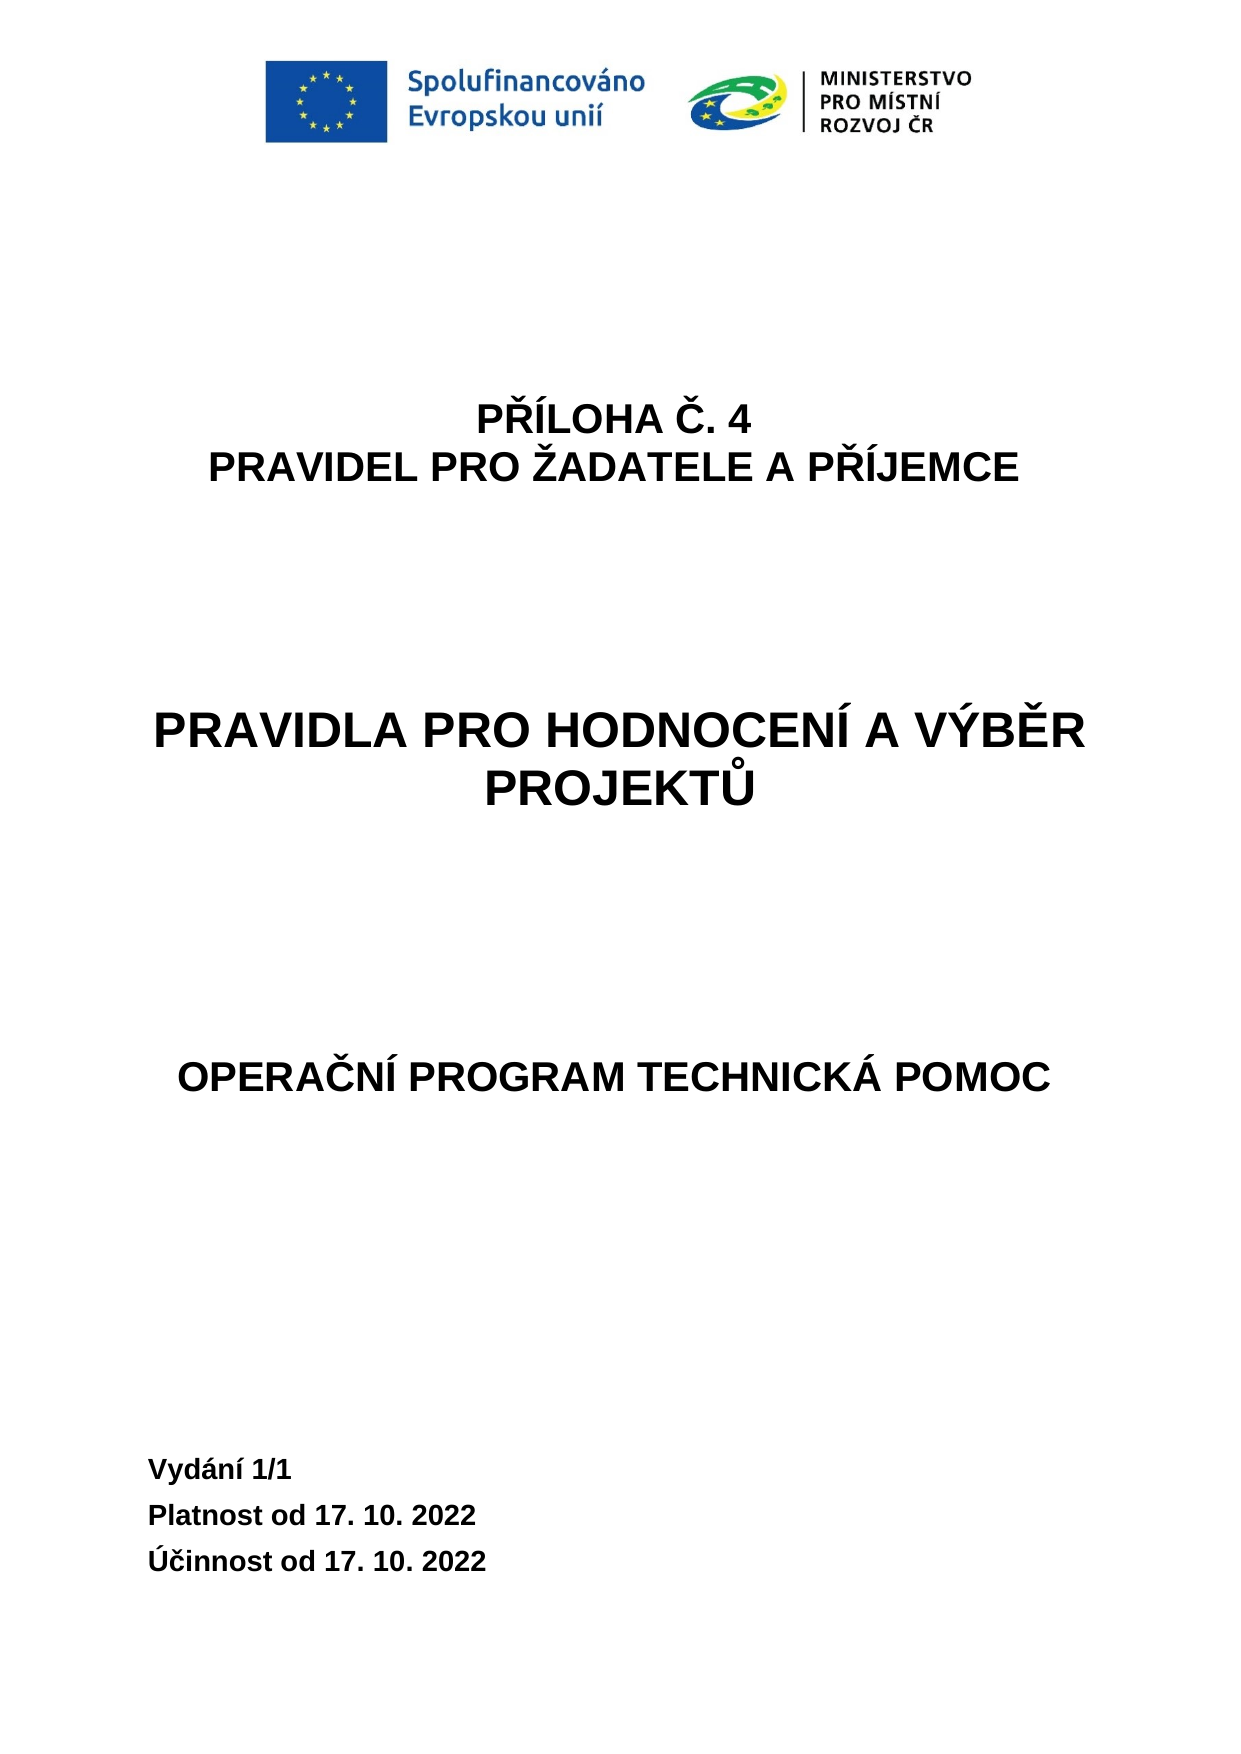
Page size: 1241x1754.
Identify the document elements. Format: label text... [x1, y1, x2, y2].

text Vydání 1/1 [148, 1452, 1092, 1485]
text PŘÍLOHA Č. 4 [148, 395, 1092, 443]
picture [263, 59, 977, 145]
text PRAVIDEL PRO ŽADATELE A PŘÍJEMCE [148, 443, 1092, 491]
text Účinnost od 17. 10. 2022 [148, 1544, 1092, 1577]
text OPERAČNÍ PROGRAM TECHNICKÁ POMOC [148, 1052, 1092, 1100]
text PRAVIDLA PRO HODNOCENÍ A VÝBĚR PROJEKTŮ [148, 701, 1092, 816]
text Platnost od 17. 10. 2022 [148, 1498, 1092, 1531]
